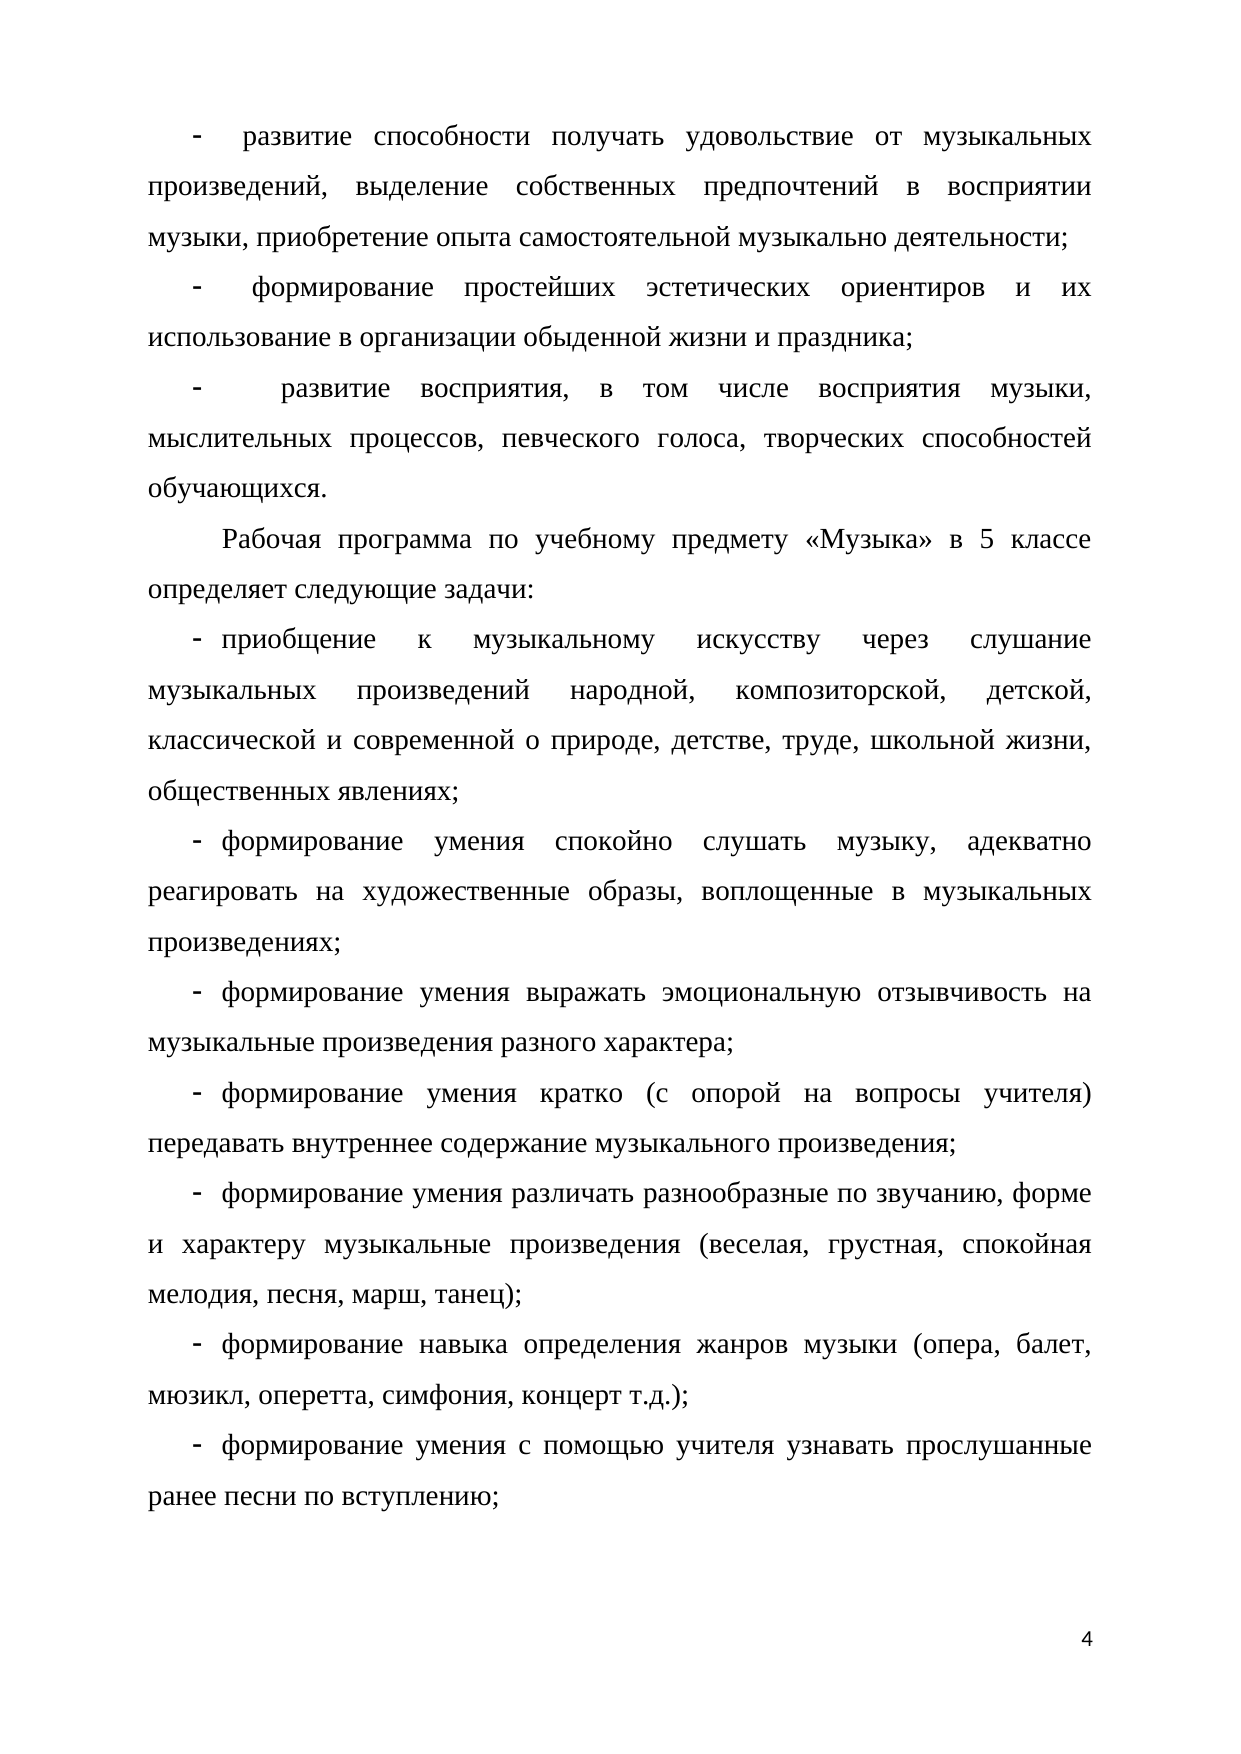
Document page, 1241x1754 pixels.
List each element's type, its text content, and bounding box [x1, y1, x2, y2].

list формирование умения кратко (с опорой на вопросы учителя) передавать внутреннее содержание музыкального произведения; [148, 1075, 1092, 1159]
text Рабочая программа по учебному предмету «Музыка» в 5 классе определяет следующие задачи: [148, 521, 1092, 605]
list формирование умения выражать эмоциональную отзывчивость на музыкальные произведения разного характера; [148, 974, 1092, 1058]
list развитие способности получать удовольствие от музыкальных произведений, выделение собственных предпочтений в восприятии музыки, приобретение опыта самостоятельной музыкально деятельности; [148, 118, 1092, 252]
list развитие восприятия, в том числе восприятия музыки, мыслительных процессов, певческого голоса, творческих способностей обучающихся. [148, 370, 1092, 504]
list приобщение к музыкальному искусству через слушание музыкальных произведений народной, композиторской, детской, классической и современной о природе, детстве, труде, школьной жизни, общественных явлениях; [148, 622, 1092, 806]
list формирование навыка определения жанров музыки (опера, балет, мюзикл, оперетта, симфония, концерт т.д.); [148, 1326, 1092, 1410]
list формирование умения различать разнообразные по звучанию, форме и характеру музыкальные произведения (веселая, грустная, спокойная мелодия, песня, марш, танец); [148, 1175, 1092, 1310]
list формирование умения с помощью учителя узнавать прослушанные ранее песни по вступлению; [148, 1427, 1092, 1511]
list формирование умения спокойно слушать музыку, адекватно реагировать на художественные образы, воплощенные в музыкальных произведениях; [148, 823, 1092, 957]
list формирование простейших эстетических ориентиров и их использование в организации обыденной жизни и праздника; [148, 269, 1092, 353]
